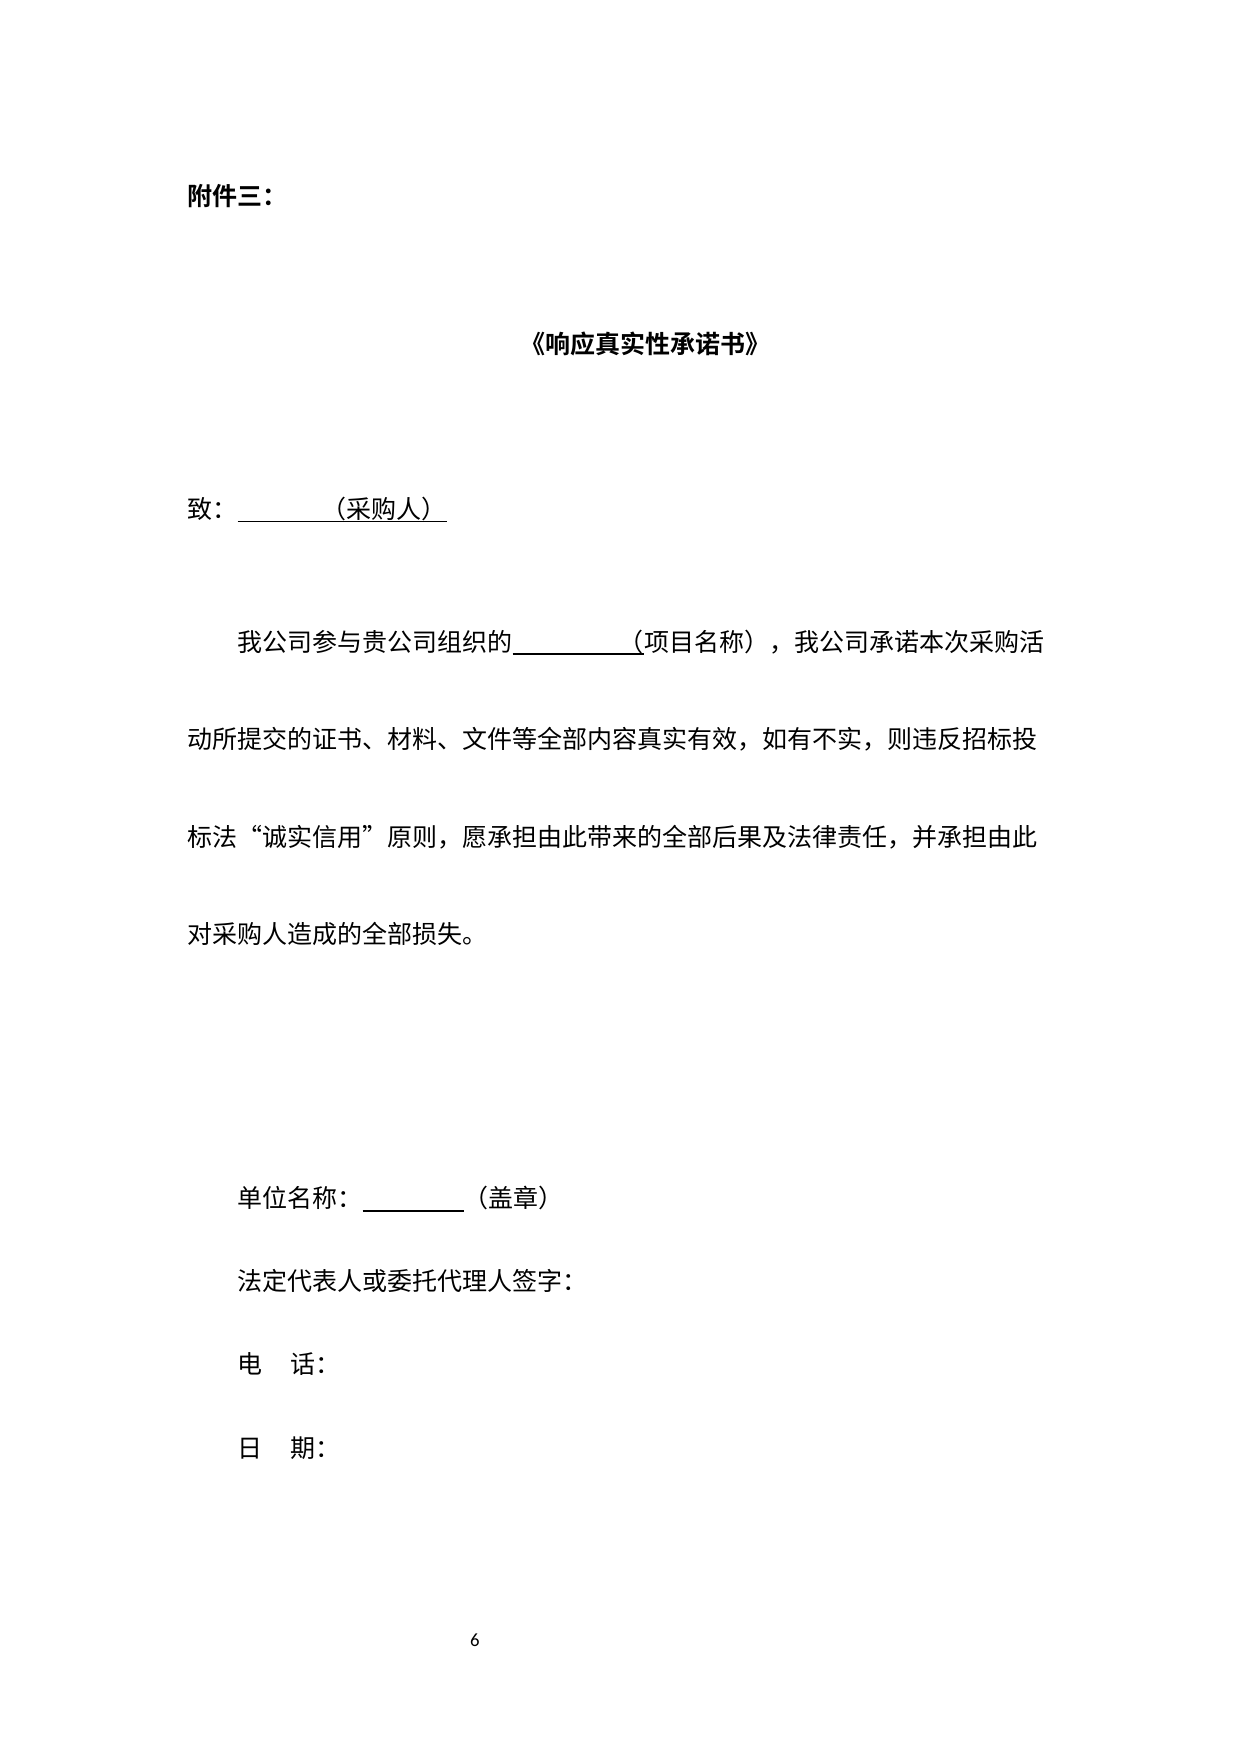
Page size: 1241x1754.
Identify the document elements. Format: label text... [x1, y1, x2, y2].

text 日 期： [187, 1414, 1053, 1479]
text 电 话： [187, 1331, 1053, 1396]
text 法定代表人或委托代理人签字： [187, 1247, 1053, 1312]
text 单位名称： （盖章） [187, 1164, 1053, 1229]
text 致： （采购人） [187, 475, 1053, 540]
text 《响应真实性承诺书》 [187, 310, 1053, 375]
text 我公司参与贵公司组织的 （项目名称），我公司承诺本次采购活动所提交的证书、材料、文件等全部内容真实有效，如有不实，则违反招标投标法“诚实信用”原则，愿承担由此带来的全部后果及法律责任，并承担由此对采购人造成的全部损失。 [187, 608, 1053, 965]
text 附件三： [187, 162, 1053, 227]
